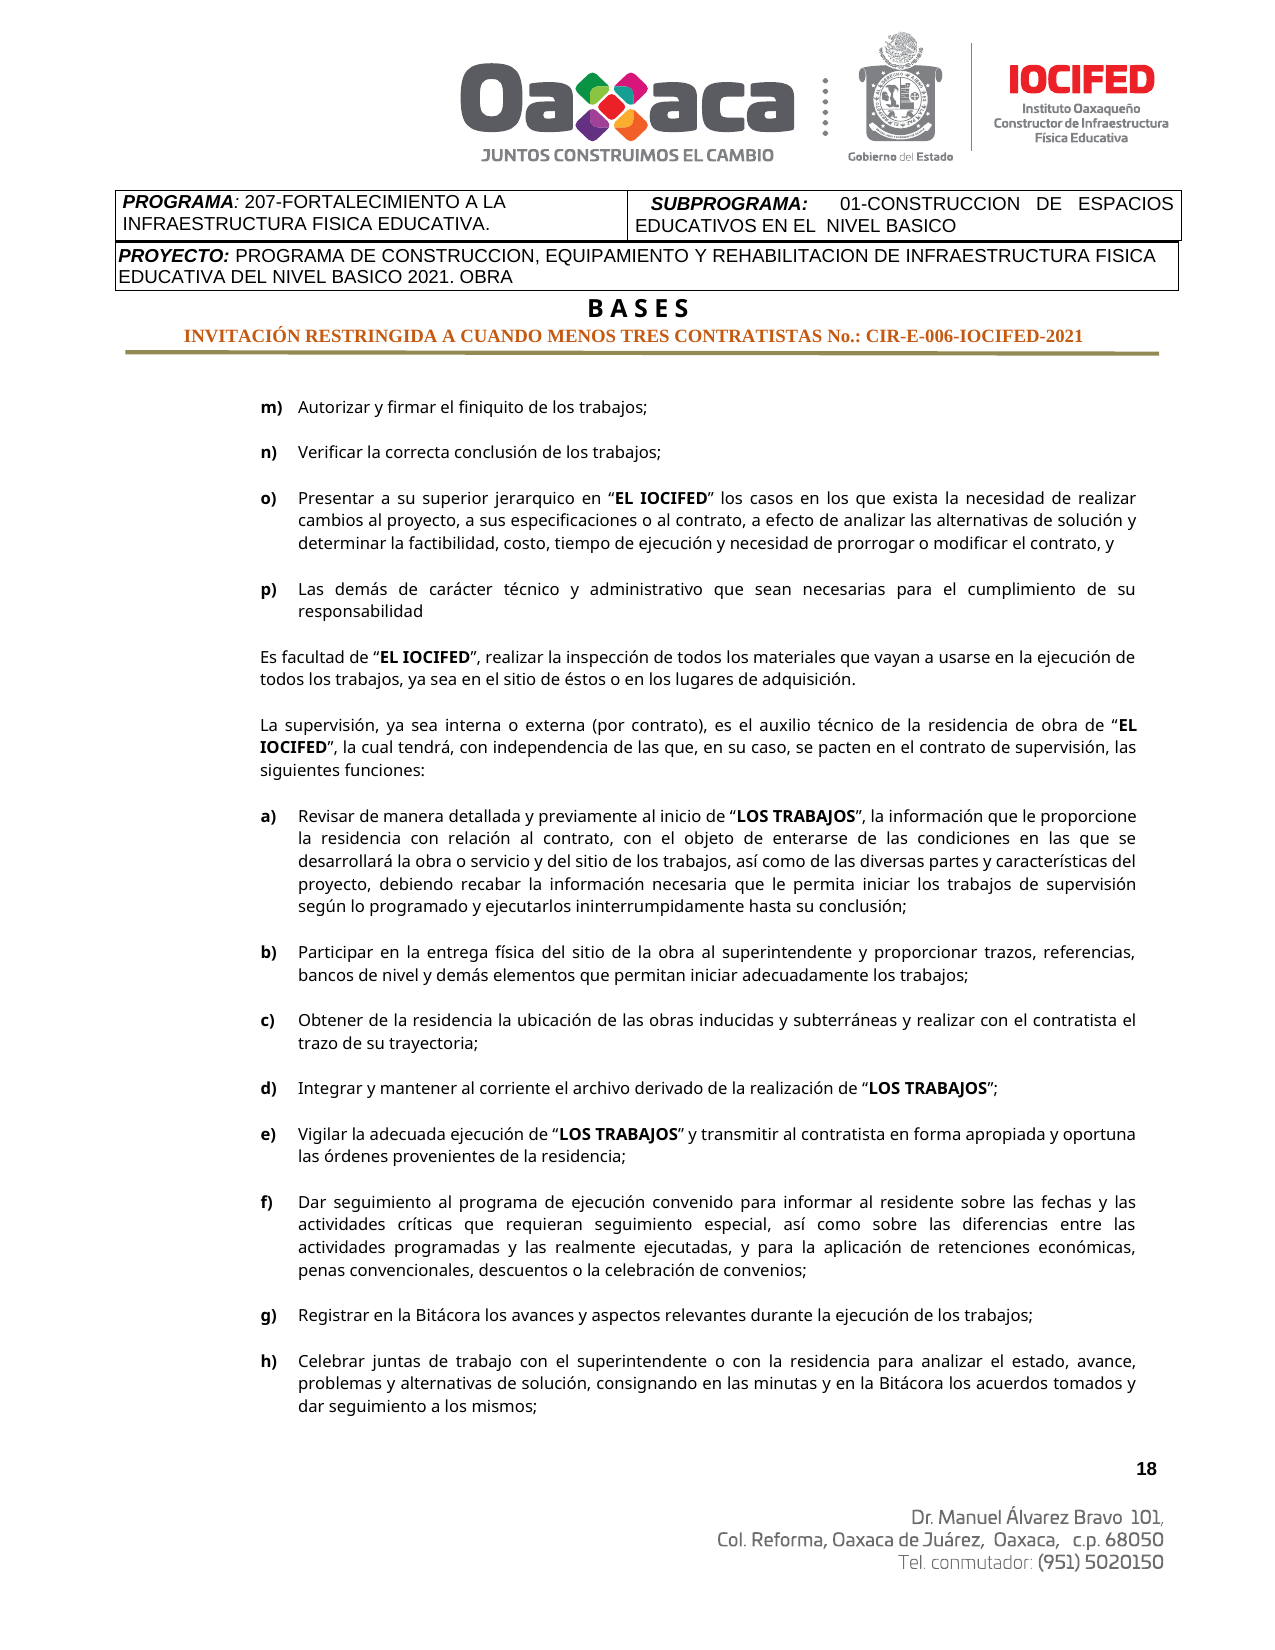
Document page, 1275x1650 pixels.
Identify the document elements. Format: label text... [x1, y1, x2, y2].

list Participar en la entrega física del sitio de la obra al superintendente y proporcionar trazos, referencias, bancos de nivel y demás elementos que permitan iniciar adecuadamente los trabajos; [260, 941, 1137, 986]
list Verificar la correcta conclusión de los trabajos; [260, 441, 1137, 464]
list Dar seguimiento al programa de ejecución convenido para informar al residente sobre las fechas y las actividades críticas que requieran seguimiento especial, así como sobre las diferencias entre las actividades programadas y las realmente ejecutadas, y para la aplicación de retenciones económicas, penas convencionales, descuentos o la celebración de convenios; [260, 1190, 1137, 1281]
list Vigilar la adecuada ejecución de “LOS TRABAJOS” y transmitir al contratista en forma apropiada y oportuna las órdenes provenientes de la residencia; [260, 1122, 1137, 1168]
text Es facultad de “EL IOCIFED”, realizar la inspección de todos los materiales que vayan a usarse en la ejecución de todos los trabajos, ya sea en el sitio de éstos o en los lugares de adquisición. [118, 645, 1137, 691]
list Las demás de carácter técnico y administrativo que sean necesarias para el cumplimiento de su responsabilidad [260, 577, 1137, 623]
list Integrar y mantener al corriente el archivo derivado de la realización de “LOS TRABAJOS”; [260, 1077, 1137, 1099]
list Celebrar juntas de trabajo con el superintendente o con la residencia para analizar el estado, avance, problemas y alternativas de solución, consignando en las minutas y en la Bitácora los acuerdos tomados y dar seguimiento a los mismos; [260, 1349, 1137, 1417]
list Registrar en la Bitácora los avances y aspectos relevantes durante la ejecución de los trabajos; [260, 1304, 1137, 1327]
list Obtener de la residencia la ubicación de las obras inducidas y subterráneas y realizar con el contratista el trazo de su trayectoria; [260, 1009, 1137, 1054]
list Autorizar y firmar el finiquito de los trabajos; [260, 396, 1137, 418]
list Revisar de manera detallada y previamente al inicio de “LOS TRABAJOS”, la información que le proporcione la residencia con relación al contrato, con el objeto de enterarse de las condiciones en las que se desarrollará la obra o servicio y del sitio de los trabajos, así como de las diversas partes y características del proyecto, debiendo recabar la información necesaria que le permita iniciar los trabajos de supervisión según lo programado y ejecutarlos ininterrumpidamente hasta su conclusión; [260, 804, 1137, 918]
text La supervisión, ya sea interna o externa (por contrato), es el auxilio técnico de la residencia de obra de “EL IOCIFED”, la cual tendrá, con independencia de las que, en su caso, se pacten en el contrato de supervisión, las siguientes funciones: [118, 713, 1137, 782]
list Presentar a su superior jerarquico en “EL IOCIFED” los casos en los que exista la necesidad de realizar cambios al proyecto, a sus especificaciones o al contrato, a efecto de analizar las alternativas de solución y determinar la factibilidad, costo, tiempo de ejecución y necesidad de prorrogar o modificar el contrato, y [260, 486, 1137, 554]
